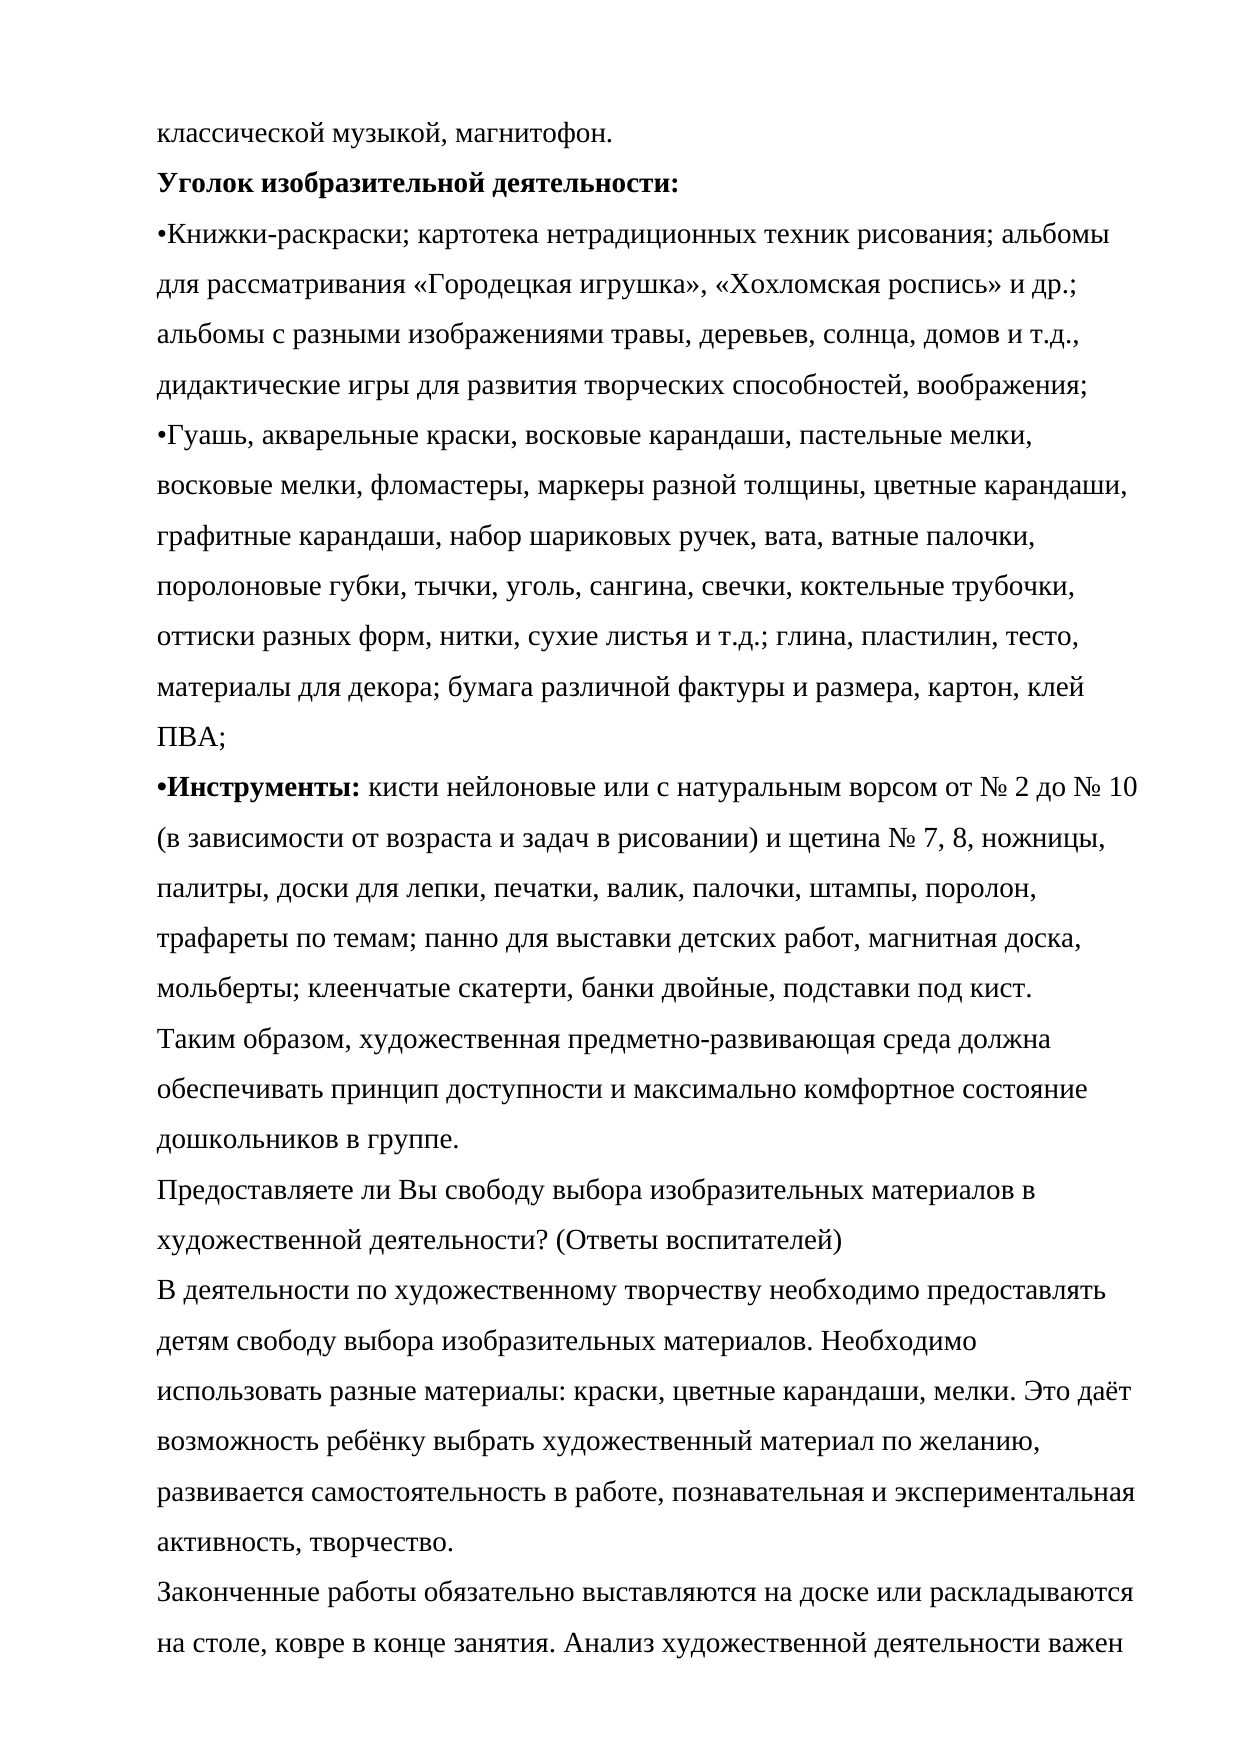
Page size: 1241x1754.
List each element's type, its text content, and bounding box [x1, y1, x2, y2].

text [157, 1574, 1143, 1658]
text •Книжки-раскраски; картотека нетрадиционных техник рисования; альбомы для рассматривания «Городецкая игрушка», «Хохломская роспись» и др.; альбомы с разными изображениями травы, деревьев, солнца, домов и т.д., дидактические игры для развития творческих способностей, воображения; [157, 216, 1143, 400]
text Таким образом, художественная предметно-развивающая среда должна обеспечивать принцип доступности и максимально комфортное состояние дошкольников в группе. [157, 1021, 1143, 1155]
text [157, 115, 1143, 149]
text В деятельности по художественному творчеству необходимо предоставлять детям свободу выбора изобразительных материалов. Необходимо использовать разные материалы: краски, цветные карандаши, мелки. Это даёт возможность ребёнку выбрать художественный материал по желанию, развивается самостоятельность в работе, познавательная и экспериментальная активность, творчество. [157, 1272, 1143, 1558]
text •Гуашь, акварельные краски, восковые карандаши, пастельные мелки, восковые мелки, фломастеры, маркеры разной толщины, цветные карандаши, графитные карандаши, набор шариковых ручек, вата, ватные палочки, поролоновые губки, тычки, уголь, сангина, свечки, коктельные трубочки, оттиски разных форм, нитки, сухие листья и т.д.; глина, пластилин, тесто, материалы для декора; бумага различной фактуры и размера, картон, клей ПВА; [157, 417, 1143, 753]
text •Инструменты: кисти нейлоновые или с натуральным ворсом от № 2 до № 10 (в зависимости от возраста и задач в рисовании) и щетина № 7, 8, ножницы, палитры, доски для лепки, печатки, валик, палочки, штампы, поролон, трафареты по темам; панно для выставки детских работ, магнитная доска, мольберты; клеенчатые скатерти, банки двойные, подставки под кист. [157, 769, 1143, 1004]
text Предоставляете ли Вы свободу выбора изобразительных материалов в художественной деятельности? (Ответы воспитателей) [157, 1172, 1143, 1256]
text Уголок изобразительной деятельности: [157, 166, 1143, 199]
